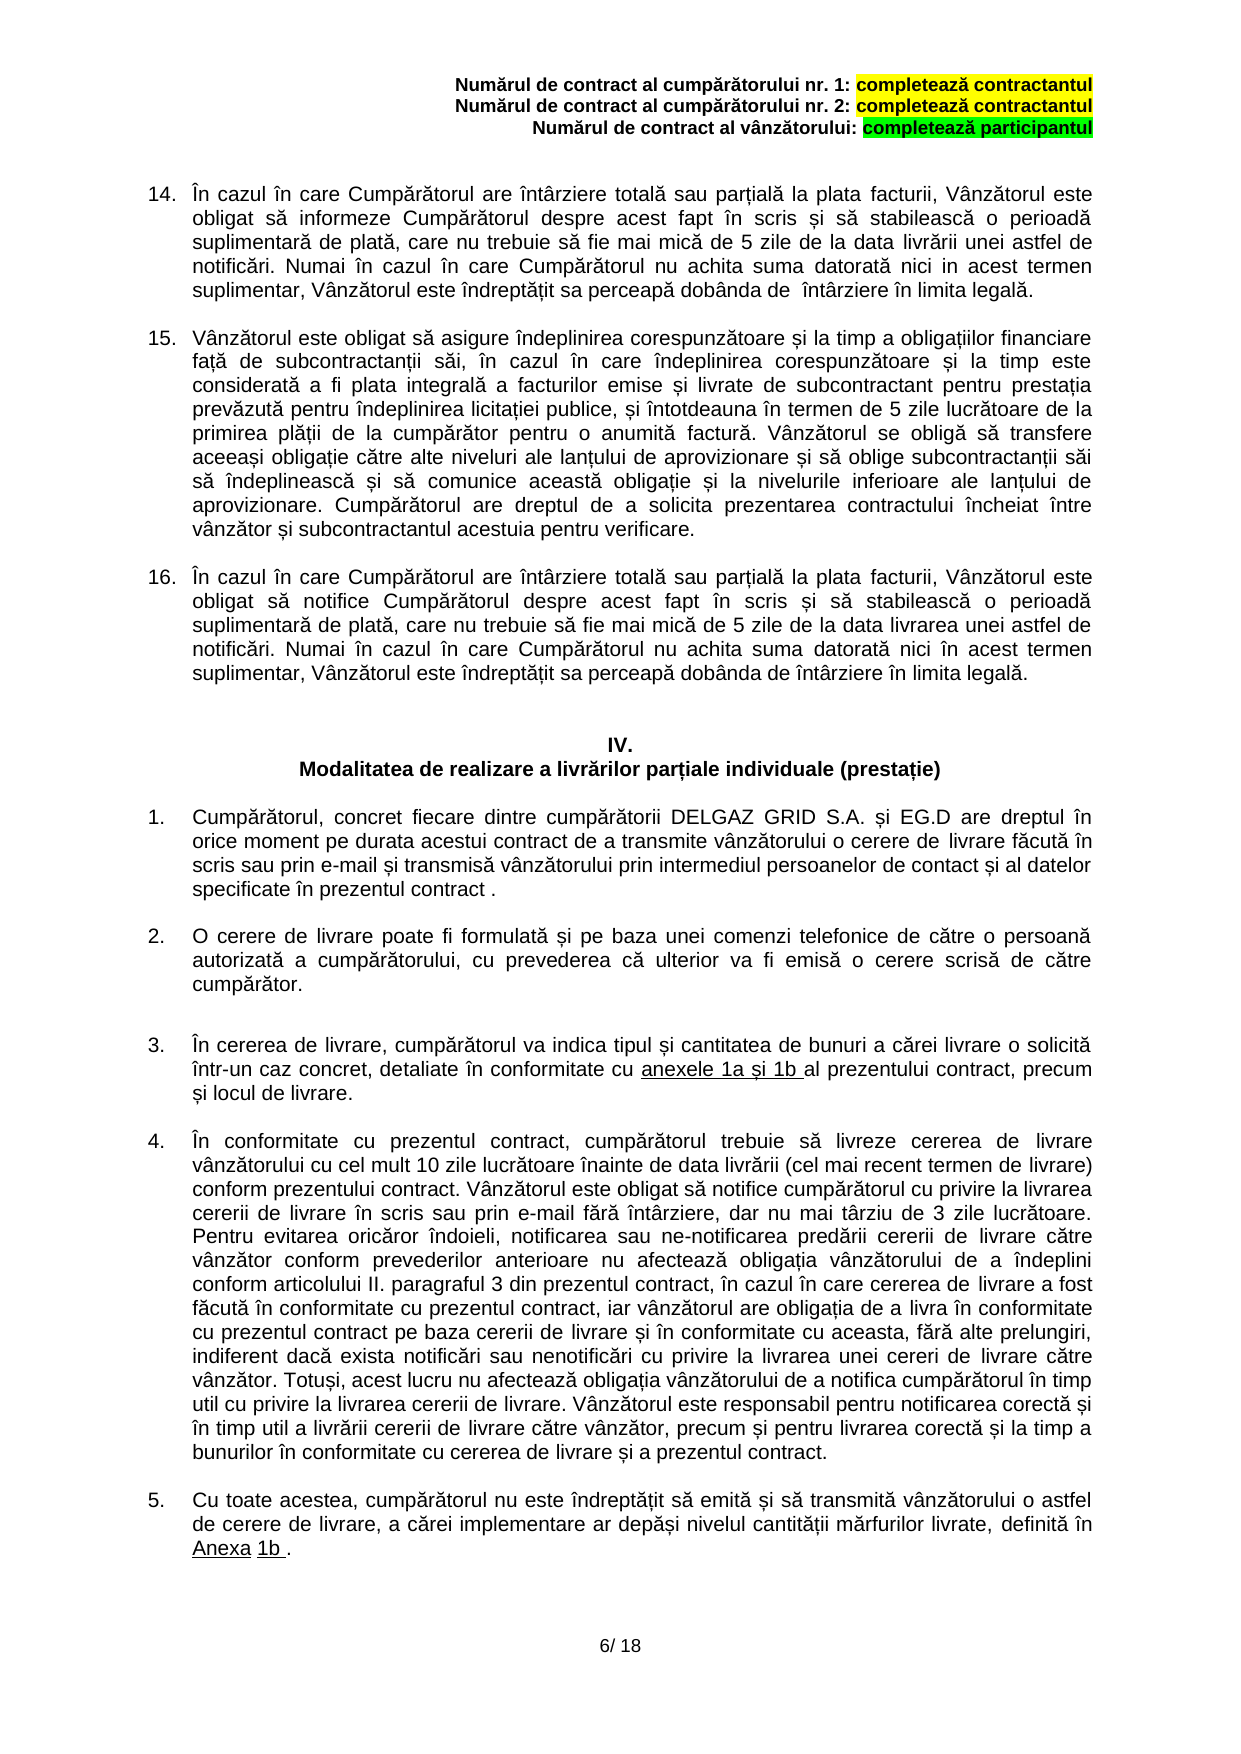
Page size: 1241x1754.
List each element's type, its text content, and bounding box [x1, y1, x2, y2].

text IV. [148, 733, 1093, 757]
list În cererea de livrare, cumpărătorul va indica tipul și cantitatea de bunuri a cărei livrare o solicită într-un caz concret, detaliate în conformitate cu anexele 1a și 1b al prezentului contract, precum și locul de livrare. [148, 1033, 1093, 1104]
list O cerere de livrare poate fi formulată și pe baza unei comenzi telefonice de către o persoană autorizată a cumpărătorului, cu prevederea că ulterior va fi emisă o cerere scrisă de către cumpărător. [148, 924, 1093, 996]
list În cazul în care Cumpărătorul are întârziere totală sau parțială la plata facturii, Vânzătorul este obligat să notifice Cumpărătorul despre acest fapt în scris și să stabilească o perioadă suplimentară de plată, care nu trebuie să fie mai mică de 5 zile de la data livrarea unei astfel de notificări. Numai în cazul în care Cumpărătorul nu achita suma datorată nici în acest termen suplimentar, Vânzătorul este îndreptățit sa perceapă dobânda de întârziere în limita legală. [148, 565, 1093, 685]
list În conformitate cu prezentul contract, cumpărătorul trebuie să livreze cererea de livrare vânzătorului cu cel mult 10 zile lucrătoare înainte de data livrării (cel mai recent termen de livrare) conform prezentului contract. Vânzătorul este obligat să notifice cumpărătorul cu privire la livrarea cererii de livrare în scris sau prin e-mail fără întârziere, dar nu mai târziu de 3 zile lucrătoare. Pentru evitarea oricăror îndoieli, notificarea sau ne-notificarea predării cererii de livrare către vânzător conform prevederilor anterioare nu afectează obligația vânzătorului de a îndeplini conform articolului II. paragraful 3 din prezentul contract, în cazul în care cererea de livrare a fost făcută în conformitate cu prezentul contract, iar vânzătorul are obligația de a livra în conformitate cu prezentul contract pe baza cererii de livrare și în conformitate cu aceasta, fără alte prelungiri, indiferent dacă exista notificări sau nenotificări cu privire la livrarea unei cereri de livrare către vânzător. Totuși, acest lucru nu afectează obligația vânzătorului de a notifica cumpărătorul în timp util cu privire la livrarea cererii de livrare. Vânzătorul este responsabil pentru notificarea corectă și în timp util a livrării cererii de livrare către vânzător, precum și pentru livrarea corectă și la timp a bunurilor în conformitate cu cererea de livrare și a prezentul contract. [148, 1128, 1093, 1464]
list Vânzătorul este obligat să asigure îndeplinirea corespunzătoare și la timp a obligațiilor financiare față de subcontractanții săi, în cazul în care îndeplinirea corespunzătoare și la timp este considerată a fi plata integrală a facturilor emise și livrate de subcontractant pentru prestația prevăzută pentru îndeplinirea licitației publice, și întotdeauna în termen de 5 zile lucrătoare de la primirea plății de la cumpărător pentru o anumită factură. Vânzătorul se obligă să transfere aceeași obligație către alte niveluri ale lanțului de aprovizionare și să oblige subcontractanții săi să îndeplinească și să comunice această obligație și la nivelurile inferioare ale lanțului de aprovizionare. Cumpărătorul are dreptul de a solicita prezentarea contractului încheiat între vânzător și subcontractantul acestuia pentru verificare. [148, 325, 1093, 541]
list În cazul în care Cumpărătorul are întârziere totală sau parțială la plata facturii, Vânzătorul este obligat să informeze Cumpărătorul despre acest fapt în scris și să stabilească o perioadă suplimentară de plată, care nu trebuie să fie mai mică de 5 zile de la data livrării unei astfel de notificări. Numai în cazul în care Cumpărătorul nu achita suma datorată nici in acest termen suplimentar, Vânzătorul este îndreptățit sa perceapă dobânda de întârziere în limita legală. [148, 182, 1093, 301]
list Cumpărătorul, concret fiecare dintre cumpărătorii DELGAZ GRID S.A. și EG.D are dreptul în orice moment pe durata acestui contract de a transmite vânzătorului o cerere de livrare făcută în scris sau prin e-mail și transmisă vânzătorului prin intermediul persoanelor de contact și al datelor specificate în prezentul contract . [148, 804, 1093, 900]
text Modalitatea de realizare a livrărilor parțiale individuale (prestație) [148, 757, 1093, 781]
list Cu toate acestea, cumpărătorul nu este îndreptățit să emită și să transmită vânzătorului o astfel de cerere de livrare, a cărei implementare ar depăși nivelul cantității mărfurilor livrate, definită în Anexa 1b . [148, 1488, 1093, 1560]
